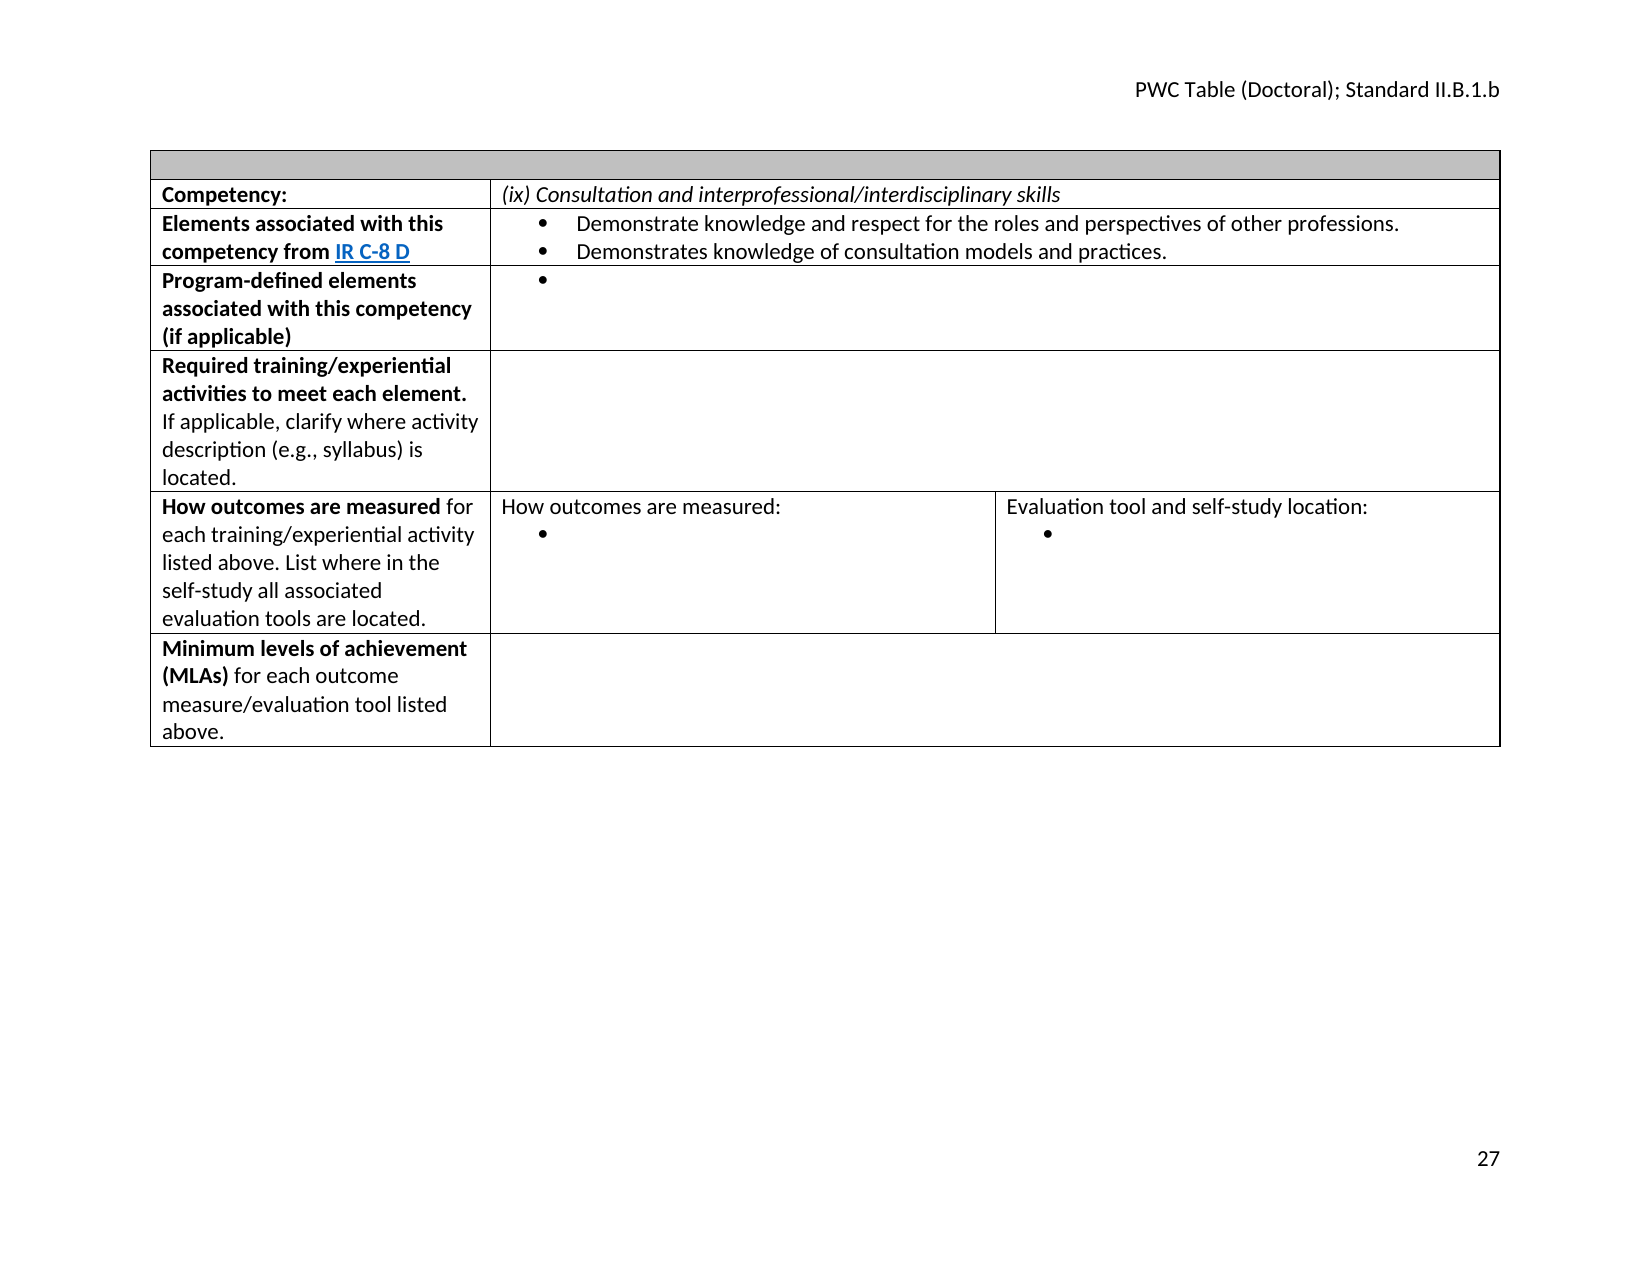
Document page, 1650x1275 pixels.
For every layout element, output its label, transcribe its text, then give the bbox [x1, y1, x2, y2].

table_cell [491, 634, 1499, 746]
table_cell [491, 351, 1499, 491]
table_header [151, 151, 1499, 179]
table_cell Demonstrate knowledge and respect for the roles and perspectives of other professions. Demonstrates knowledge of consultation models and practices. [491, 209, 1499, 265]
table_cell Evaluation tool and self-study location: [996, 492, 1499, 633]
table_cell Elements associated with this competency from IR C-8 D [151, 209, 490, 265]
table_cell (ix) Consultation and interprofessional/interdisciplinary skills [491, 180, 1499, 208]
table_cell Minimum levels of achievement (MLAs) for each outcome measure/evaluation tool listed above. [151, 634, 490, 746]
table_cell Program-defined elements associated with this competency (if applicable) [151, 266, 490, 350]
table_cell Competency: [151, 180, 490, 208]
table_cell [491, 266, 1499, 350]
table_cell How outcomes are measured for each training/experiential activity listed above. List where in the self-study all associated evaluation tools are located. [151, 492, 490, 633]
table_cell How outcomes are measured: [491, 492, 995, 633]
table_cell Required training/experiential activities to meet each element. If applicable, clarify where activity description (e.g., syllabus) is located. [151, 351, 490, 491]
